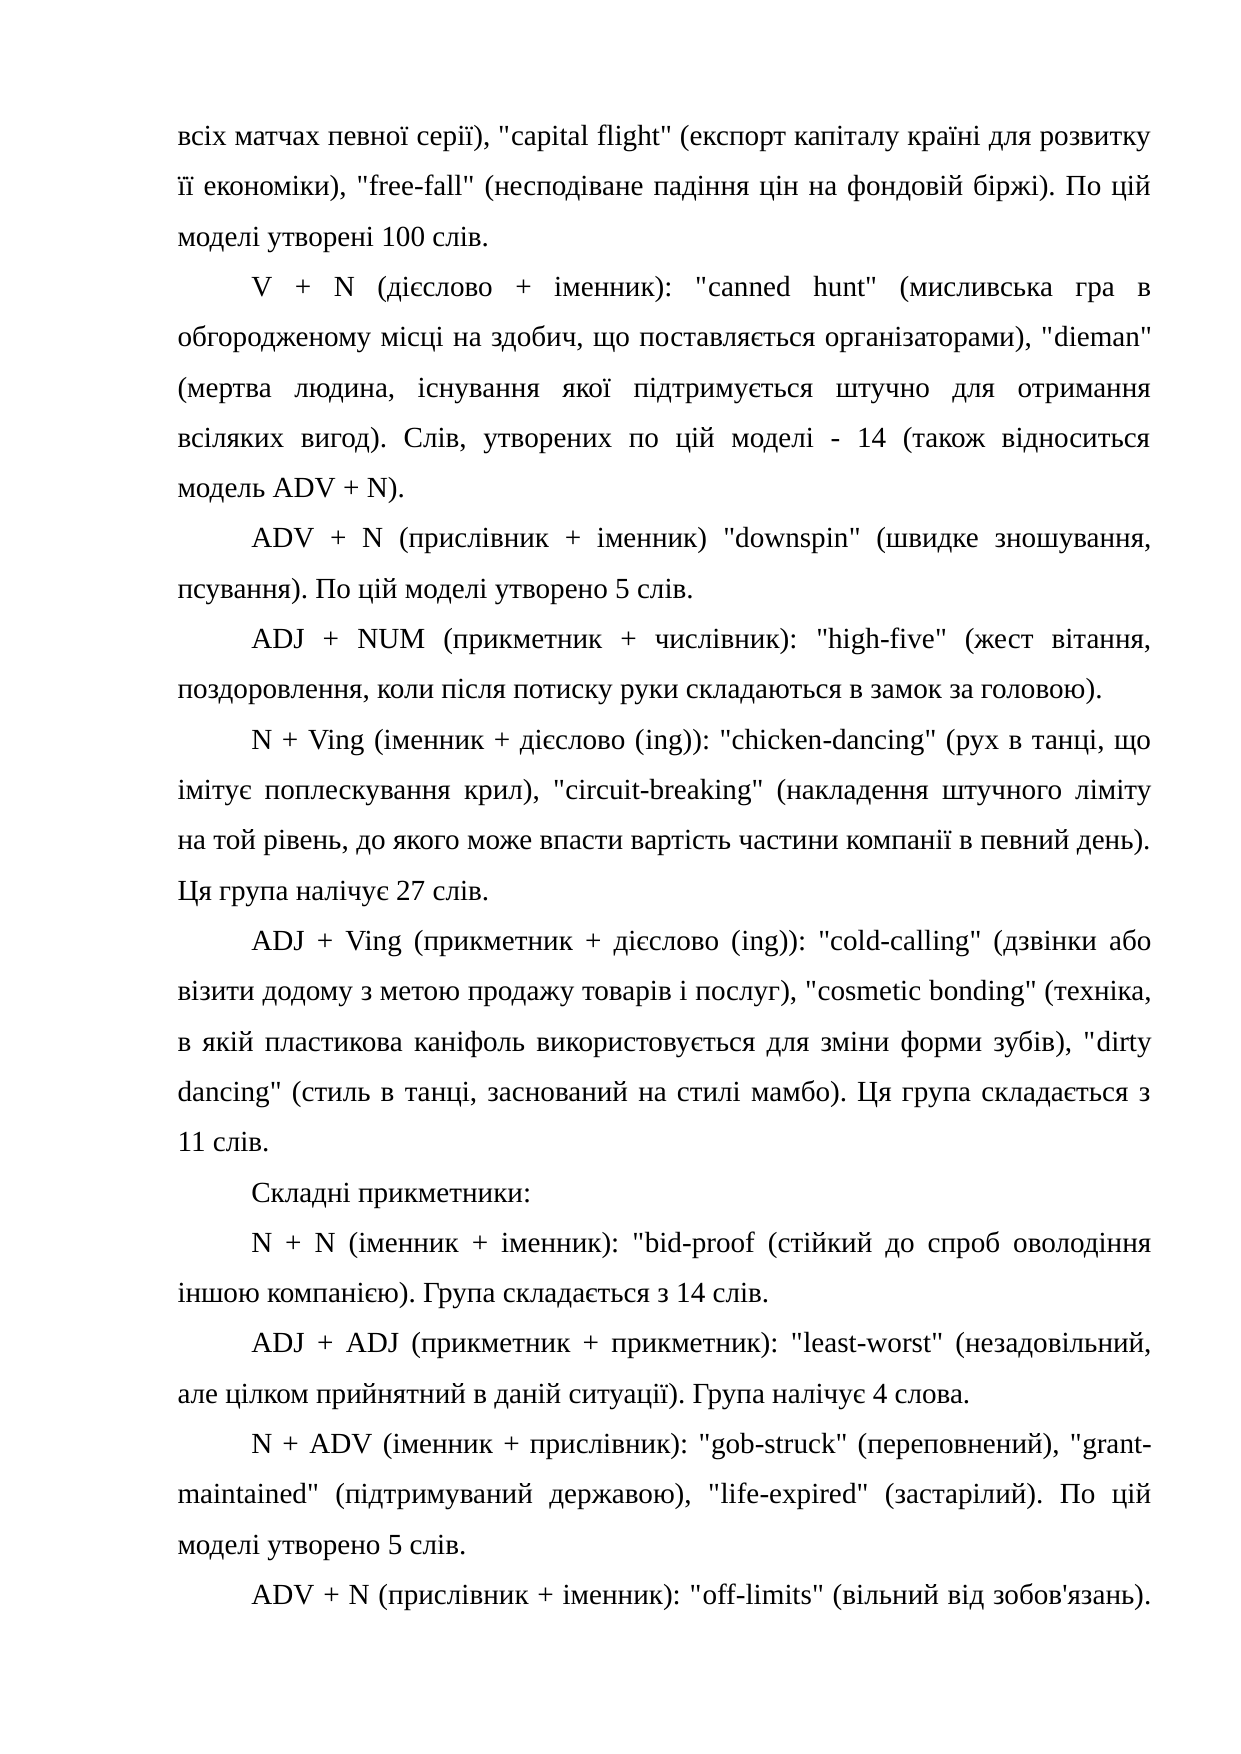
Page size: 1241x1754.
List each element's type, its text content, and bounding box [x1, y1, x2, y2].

text V + N (дієслово + іменник): "canned hunt" (мисливська гра в обгородженому місці на здобич, що поставляється організаторами), "dieman" (мертва людина, існування якої підтримується штучно для отримання всіляких вигод). Слів, утворених по цій моделі - 14 (також відноситься модель ADV + N). [177, 269, 1152, 504]
text ADV + N (прислівник + іменник) "downspin" (швидке зношування, псування). По цій моделі утворено 5 слів. [177, 521, 1152, 604]
text N + Ving (іменник + дієслово (ing)): "chicken-dancing" (рух в танці, що імітує поплескування крил), "circuit-breaking" (накладення штучного ліміту на той рівень, до якого може впасти вартість частини компанії в певний день). Ця група налічує 27 слів. [177, 722, 1152, 906]
text ADJ + NUM (прикметник + числівник): "high-five" (жест вітання, поздоровлення, коли після потиску руки складаються в замок за головою). [177, 621, 1152, 705]
text N + ADV (іменник + прислівник): "gob-struck" (переповнений), "grant-maintained" (підтримуваний державою), "life-expired" (застарілий). По цій моделі утворено 5 слів. [177, 1426, 1152, 1560]
text N + N (іменник + іменник): "bid-proof (стійкий до спроб оволодіння іншою компанією). Група складається з 14 слів. [177, 1225, 1152, 1309]
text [177, 1577, 1152, 1611]
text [177, 118, 1152, 252]
text ADJ + ADJ (прикметник + прикметник): "least-worst" (незадовільний, але цілком прийнятний в даній ситуації). Група налічує 4 слова. [177, 1326, 1152, 1409]
text Складні прикметники: [177, 1175, 1152, 1208]
text ADJ + Ving (прикметник + дієслово (ing)): "cold-calling" (дзвінки або візити додому з метою продажу товарів і послуг), "cosmetic bonding" (техніка, в якій пластикова каніфоль використовується для зміни форми зубів), "dirty dancing" (стиль в танці, заснований на стилі мамбо). Ця група складається з 11 слів. [177, 923, 1152, 1158]
